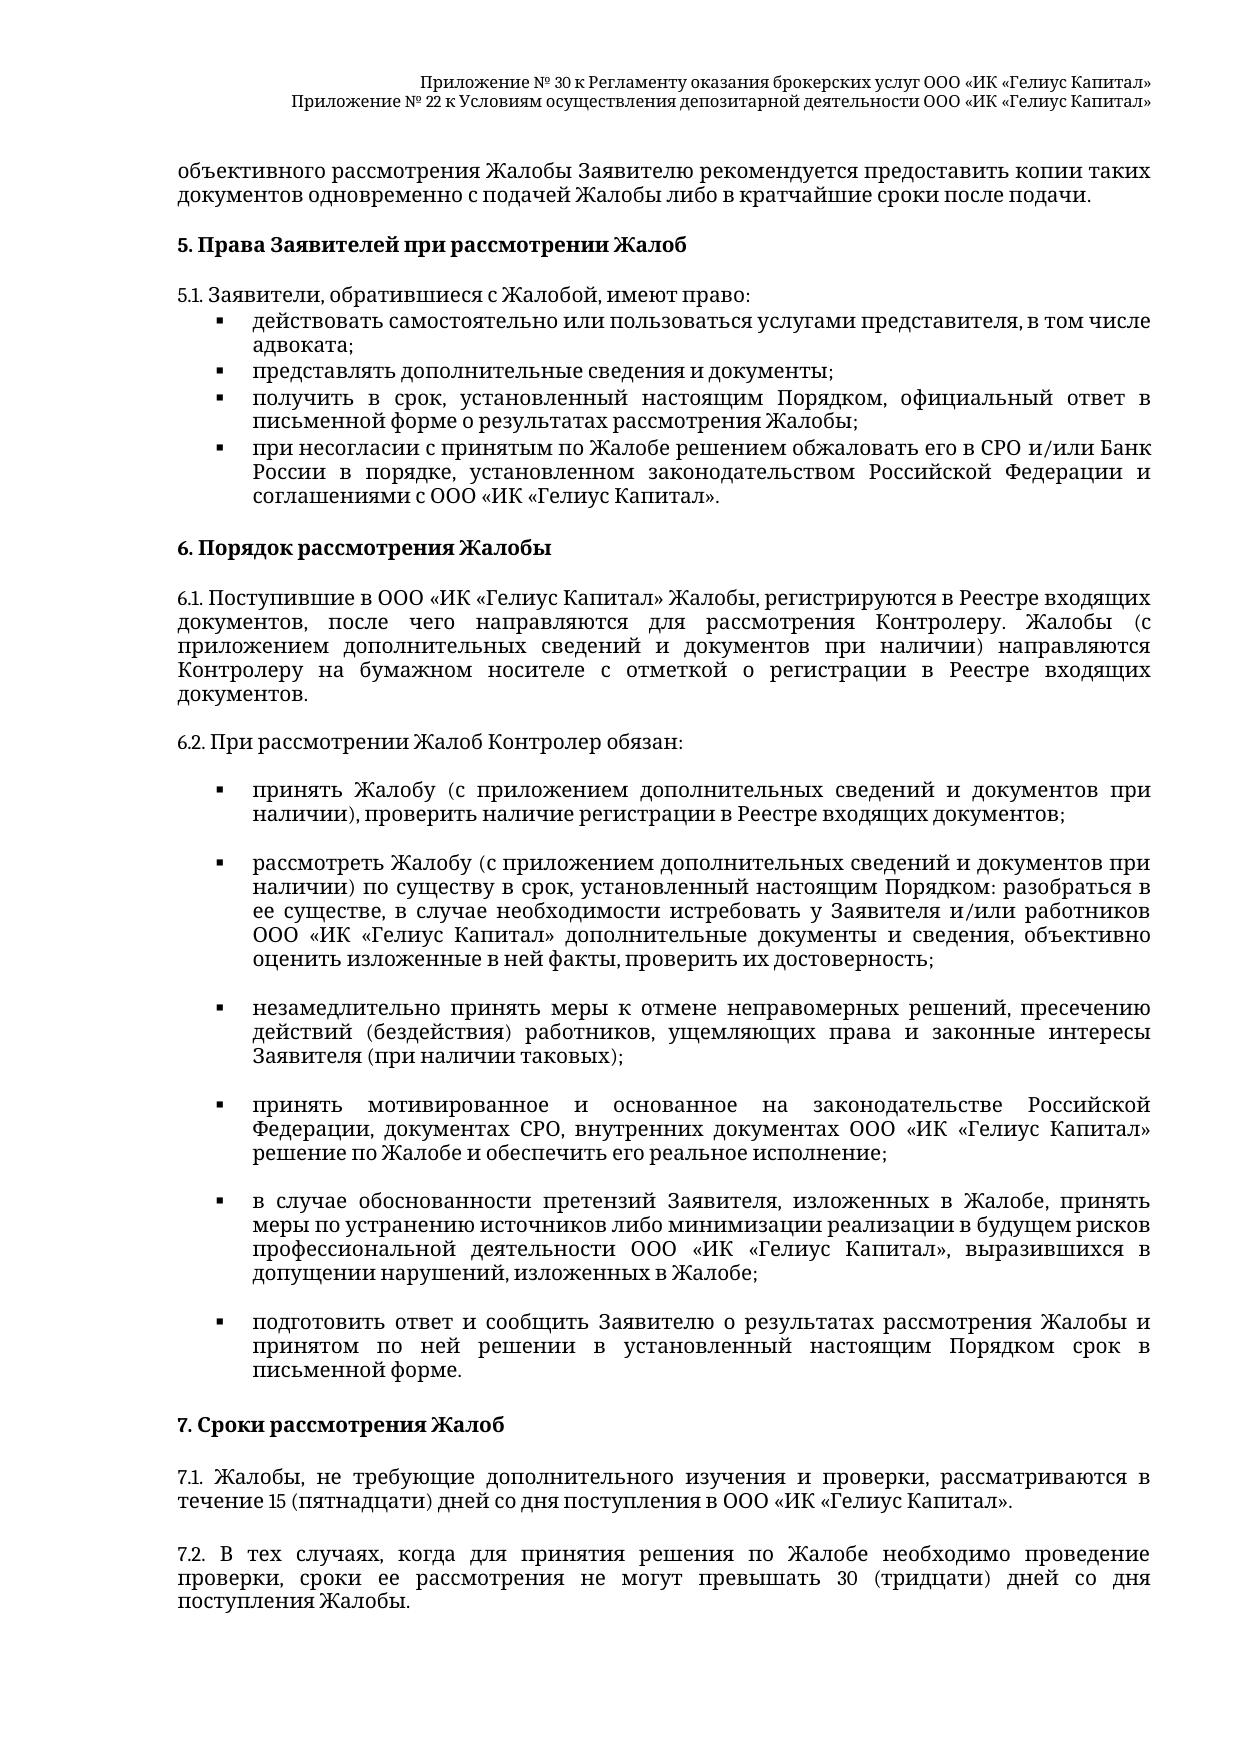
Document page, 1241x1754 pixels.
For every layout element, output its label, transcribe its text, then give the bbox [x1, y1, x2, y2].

text 7. Сроки рассмотрения Жалоб [177, 1413, 1152, 1437]
list рассмотреть Жалобу (с приложением дополнительных сведений и документов при наличии) по существу в срок, установленный настоящим Порядком: разобраться в ее существе, в случае необходимости истребовать у Заявителя и/или работников ООО «ИК «Гелиус Капитал» дополнительные документы и сведения, объективно оценить изложенные в ней факты, проверить их достоверность; [215, 852, 1152, 971]
list представлять дополнительные сведения и документы; [215, 360, 1152, 384]
text 7.1. Жалобы, не требующие дополнительного изучения и проверки, рассматриваются в течение 15 (пятнадцати) дней со дня поступления в ООО «ИК «Гелиус Капитал». [177, 1466, 1152, 1514]
list незамедлительно принять меры к отмене неправомерных решений, пресечению действий (бездействия) работников, ущемляющих права и законные интересы Заявителя (при наличии таковых); [215, 996, 1152, 1068]
list принять Жалобу (с приложением дополнительных сведений и документов при наличии), проверить наличие регистрации в Реестре входящих документов; [215, 779, 1152, 827]
text 6.2. При рассмотрении Жалоб Контролер обязан: [177, 731, 1152, 755]
text 6. Порядок рассмотрения Жалобы [177, 537, 1152, 561]
text 5. Права Заявителей при рассмотрении Жалоб [177, 233, 1152, 257]
list получить в срок, установленный настоящим Порядком, официальный ответ в письменной форме о результатах рассмотрения Жалобы; [215, 386, 1152, 434]
text 7.2. В тех случаях, когда для принятия решения по Жалобе необходимо проведение проверки, сроки ее рассмотрения не могут превышать 30 (тридцати) дней со дня поступления Жалобы. [177, 1542, 1152, 1614]
text 5.1. Заявители, обратившиеся с Жалобой, имеют право: [177, 284, 1152, 308]
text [177, 159, 1152, 207]
list принять мотивированное и основанное на законодательстве Российской Федерации, документах СРО, внутренних документах ООО «ИК «Гелиус Капитал» решение по Жалобе и обеспечить его реальное исполнение; [215, 1093, 1152, 1165]
list при несогласии с принятым по Жалобе решением обжаловать его в СРО и/или Банк России в порядке, установленном законодательством Российской Федерации и соглашениями с ООО «ИК «Гелиус Капитал». [215, 436, 1152, 508]
list подготовить ответ и сообщить Заявителю о результатах рассмотрения Жалобы и принятом по ней решении в установленный настоящим Порядком срок в письменной форме. [215, 1311, 1152, 1383]
text 6.1. Поступившие в ООО «ИК «Гелиус Капитал» Жалобы, регистрируются в Реестре входящих документов, после чего направляются для рассмотрения Контролеру. Жалобы (с приложением дополнительных сведений и документов при наличии) направляются Контролеру на бумажном носителе с отметкой о регистрации в Реестре входящих документов. [177, 587, 1152, 707]
list действовать самостоятельно или пользоваться услугами представителя, в том числе адвоката; [215, 310, 1152, 358]
list в случае обоснованности претензий Заявителя, изложенных в Жалобе, принять меры по устранению источников либо минимизации реализации в будущем рисков профессиональной деятельности ООО «ИК «Гелиус Капитал», выразившихся в допущении нарушений, изложенных в Жалобе; [215, 1190, 1152, 1286]
